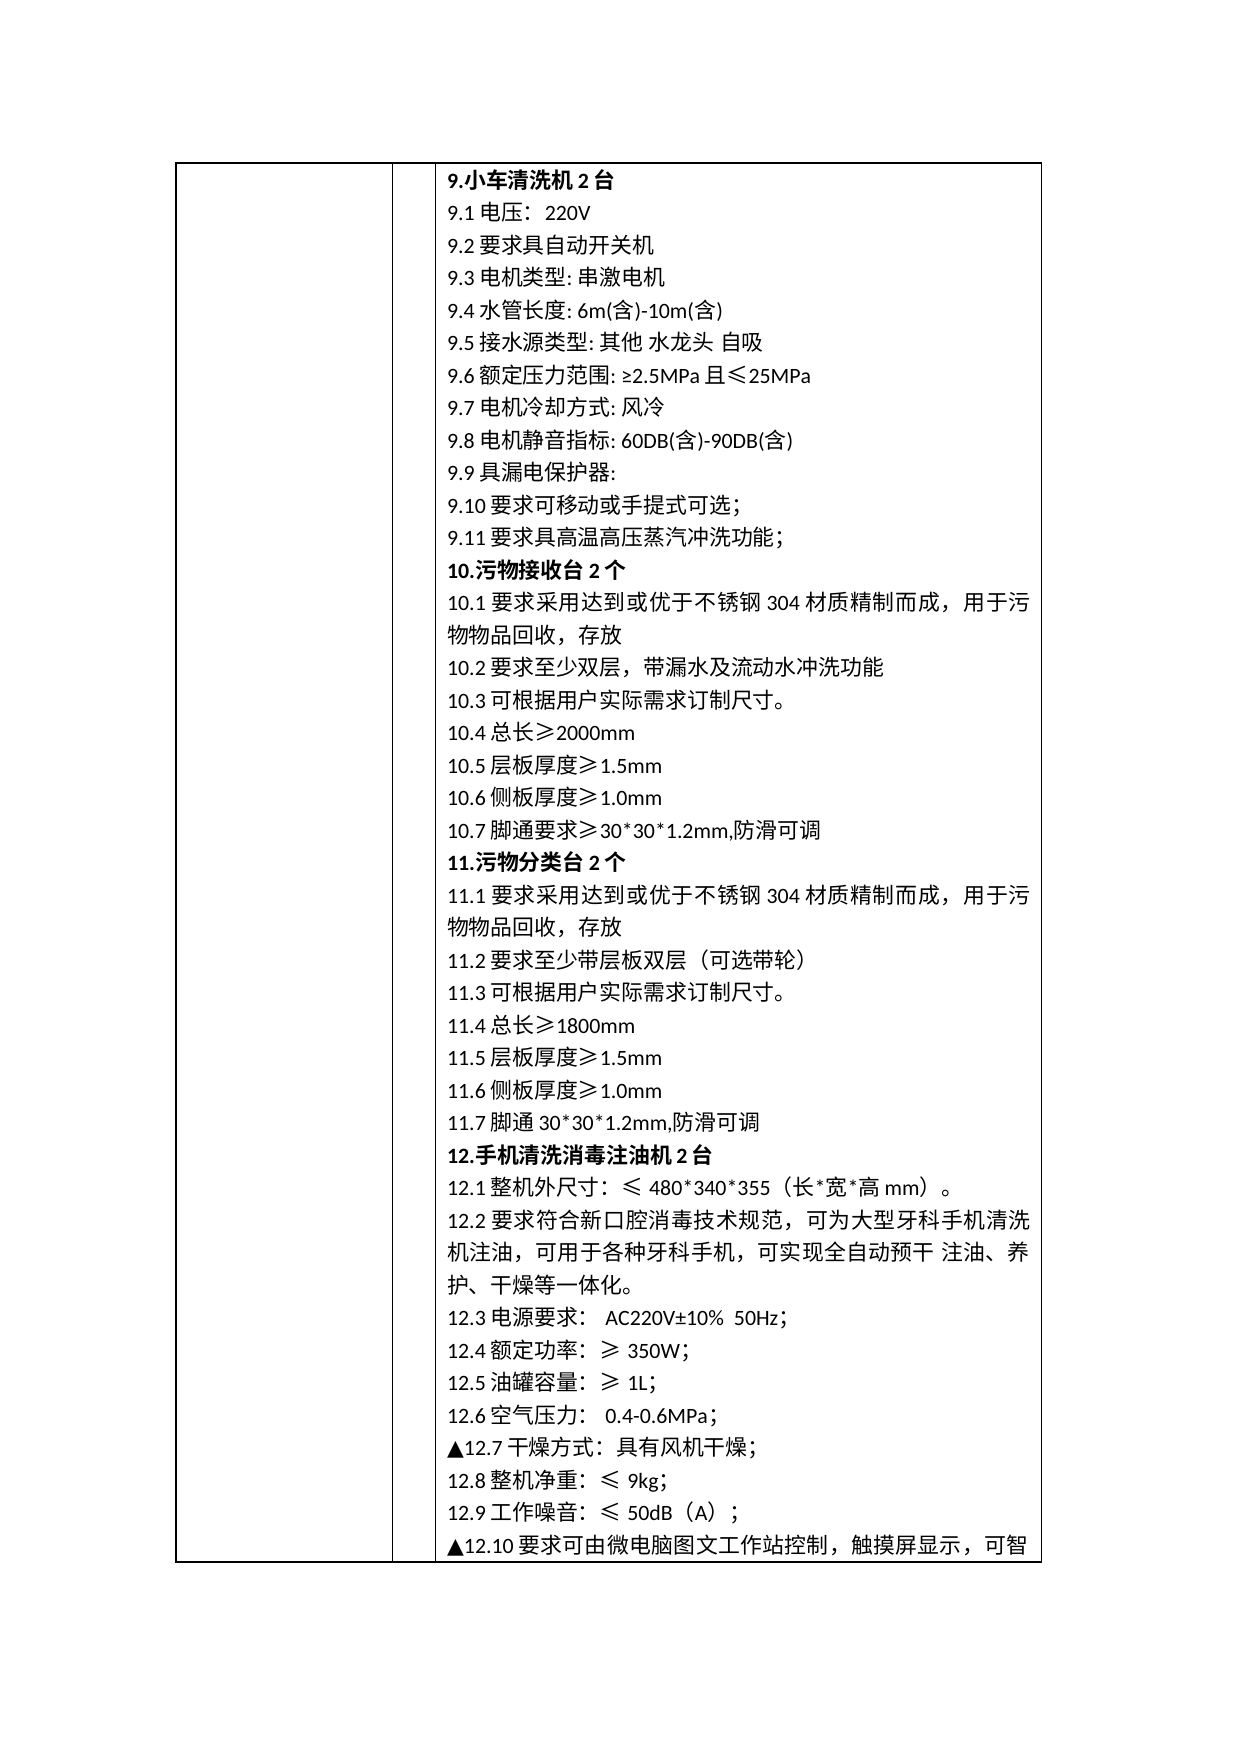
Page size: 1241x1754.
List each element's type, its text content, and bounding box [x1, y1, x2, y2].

table_cell [177, 164, 392, 1561]
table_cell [436, 164, 1041, 1561]
table_cell 1 [393, 164, 435, 1561]
